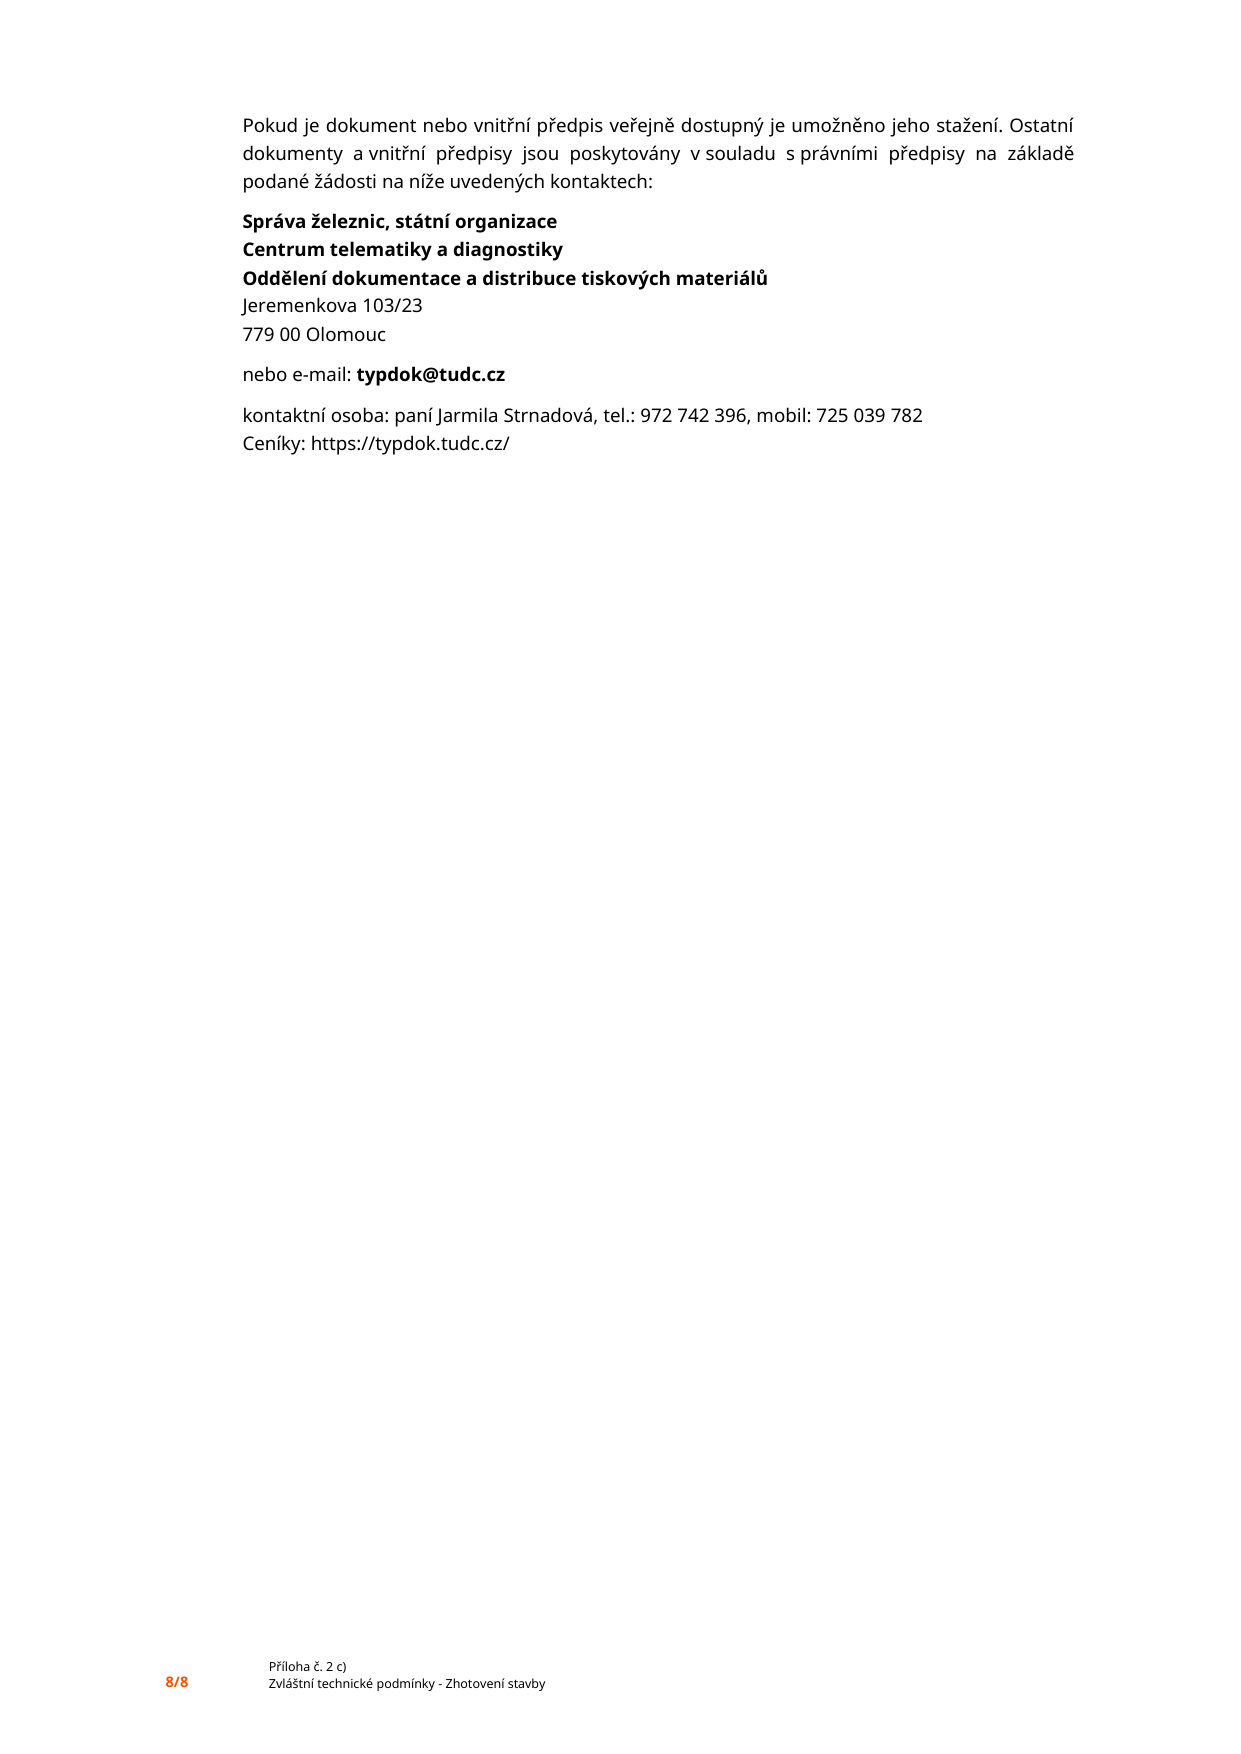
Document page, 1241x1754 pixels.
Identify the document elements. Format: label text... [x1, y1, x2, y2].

text Správa železnic, státní organizace [242, 209, 1075, 234]
text Pokud je dokument nebo vnitřní předpis veřejně dostupný je umožněno jeho stažení. Ostatní dokumenty a vnitřní předpisy jsou poskytovány v souladu s právními předpisy na základě podané žádosti na níže uvedených kontaktech: [242, 112, 1075, 194]
text Ceníky: https://typdok.tudc.cz/ [242, 430, 1075, 455]
text Centrum telematiky a diagnostiky [242, 237, 1075, 262]
text 779 00 Olomouc [242, 321, 1075, 346]
text nebo e-mail: typdok@tudc.cz [242, 361, 1075, 387]
text kontaktní osoba: paní Jarmila Strnadová, tel.: 972 742 396, mobil: 725 039 782 [242, 402, 1075, 427]
text Jeremenkova 103/23 [242, 293, 1075, 318]
text Oddělení dokumentace a distribuce tiskových materiálů [242, 265, 1075, 290]
